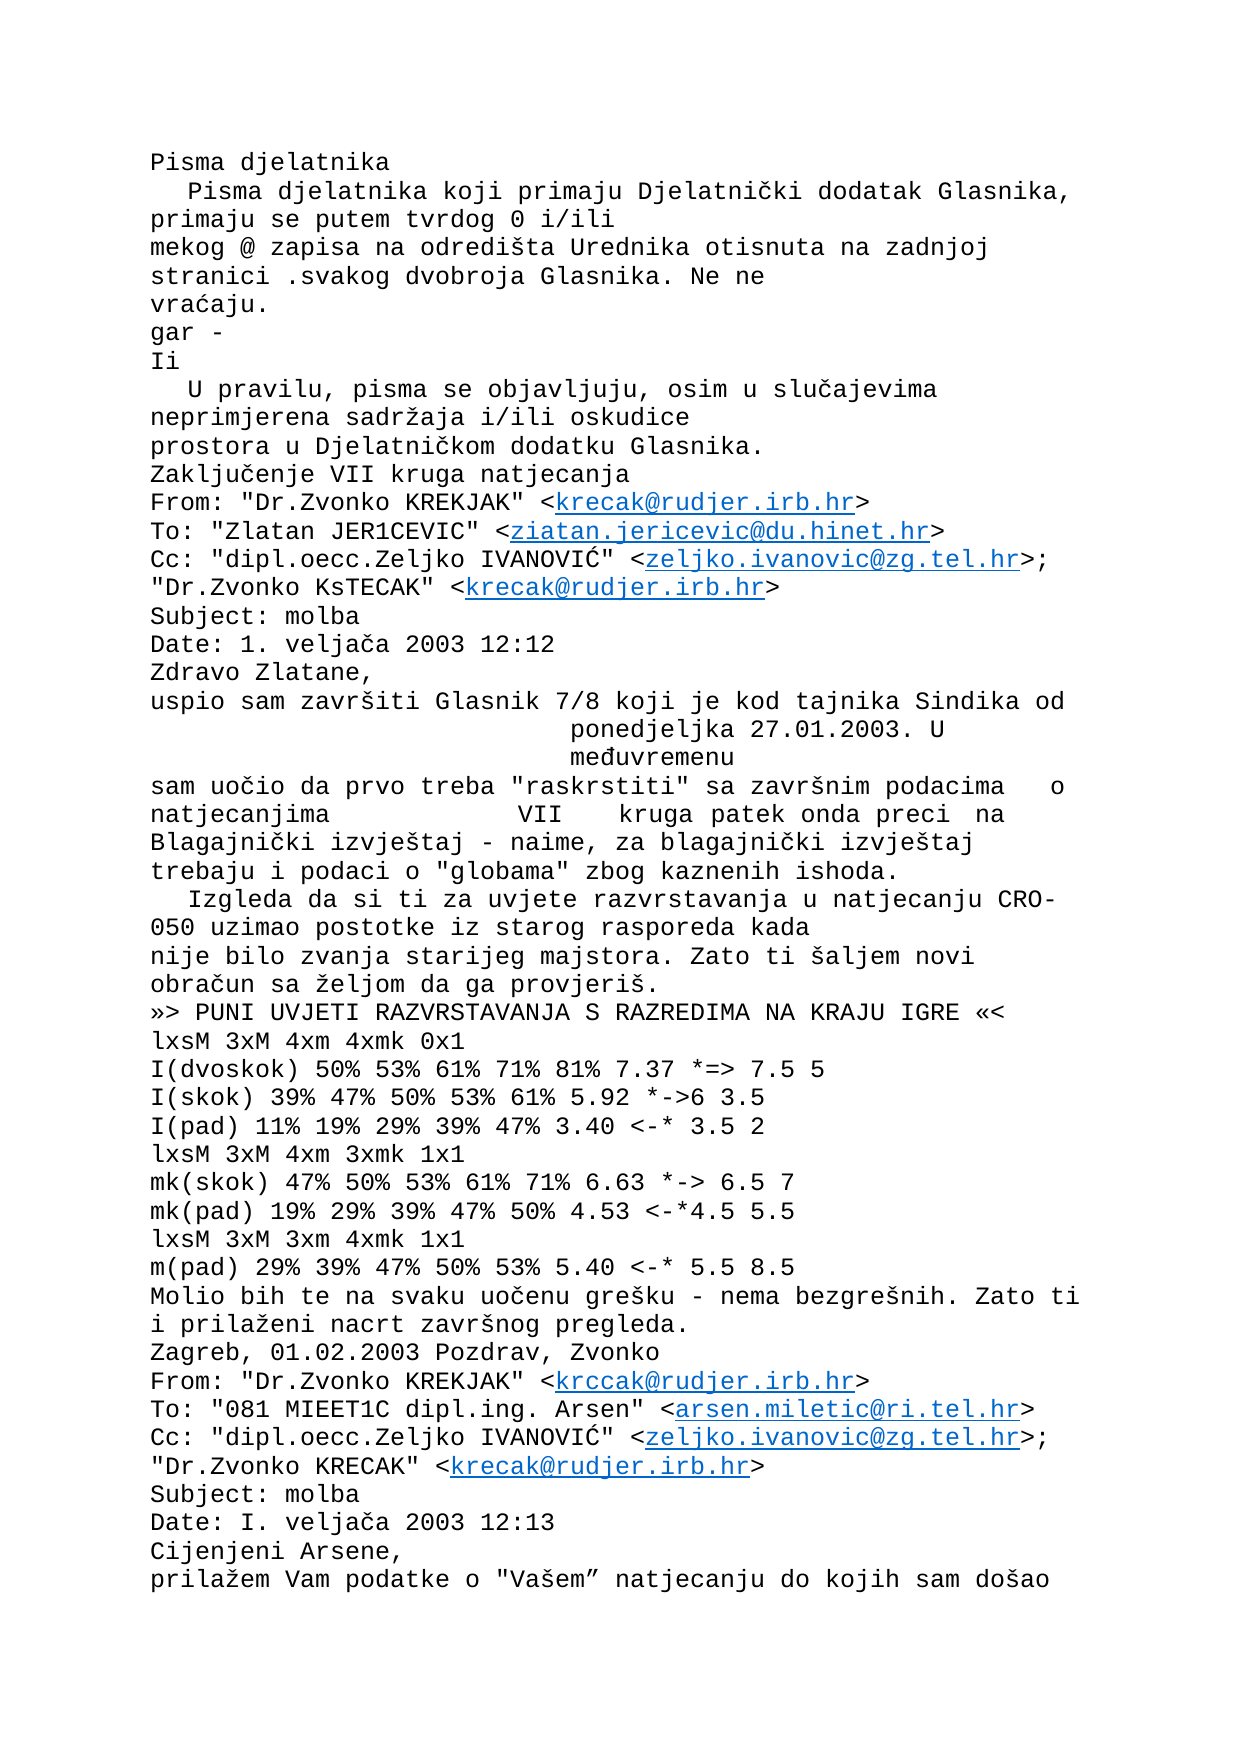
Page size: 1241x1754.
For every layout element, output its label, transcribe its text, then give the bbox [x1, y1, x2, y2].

text Cc: "dipl.oecc.Zeljko IVANOVIĆ" <zeljko.ivanovic@zg.tel.hr>; "Dr.Zvonko KRECAK" <krecak@rudjer.irb.hr> [150, 1425, 1090, 1482]
text vraćaju. [150, 292, 1090, 320]
text Pisma djelatnika [150, 150, 1090, 178]
text Molio bih te na svaku uočenu grešku - nema bezgrešnih. Zato ti i prilaženi nacrt završnog pregleda. Zagreb, 01.02.2003 Pozdrav, Zvonko [150, 1283, 1090, 1368]
text gar [150, 320, 1090, 348]
text uspio sam završiti Glasnik 7/8 koji je kod tajnika Sindika od ponedjeljka 27.01.2003. U međuvremenu [150, 688, 1090, 773]
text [150, 1567, 1090, 1595]
text Subject: molba [150, 1482, 1090, 1510]
text From: "Dr.Zvonko KREKJAK" <krecak@rudjer.irb.hr> [150, 490, 1090, 518]
text sam uočio da prvo treba "raskrstiti" sa završnim podacima o natjecanjima VII kruga pa tek onda preci na [150, 773, 1090, 830]
text Cijenjeni Arsene, [150, 1538, 1090, 1567]
text U pravilu, pisma se objavljuju, osim u slučajevima neprimjerena sadržaja i/ili oskudice prostora u Djelatničkom dodatku Glasnika. [150, 377, 1090, 462]
text Izgleda da si ti za uvjete razvrstavanja u natjecanju CRO-050 uzimao postotke iz starog rasporeda kada nije bilo zvanja starijeg majstora. Zato ti šaljem novi obračun sa željom da ga provjeriš. [150, 887, 1090, 1000]
text Cc: "dipl.oecc.Zeljko IVANOVIĆ" <zeljko.ivanovic@zg.tel.hr>; "Dr.Zvonko KsTECAK" <krecak@rudjer.irb.hr> [150, 547, 1090, 603]
text Pisma djelatnika koji primaju Djelatnički dodatak Glasnika, primaju se putem tvrdog 0 i/ili mekog @ zapisa na odredišta Urednika otisnuta na zadnjoj stranici .svakog dvobroja Glasnika. Ne ne [150, 178, 1090, 292]
text To: "081 MIEET1C dipl.ing. Arsen" <arsen.miletic@ri.tel.hr> [150, 1397, 1090, 1425]
text Ii [150, 348, 1090, 377]
text Date: 1. veljača 2003 12:12 [150, 632, 1090, 660]
text Date: I. veljača 2003 12:13 [150, 1510, 1090, 1538]
text »> PUNI UVJETI RAZVRSTAVANJA S RAZREDIMA NA KRAJU IGRE «< lxsM 3xM 4xm 4xmk 0x1 I(dvoskok) 50% 53% 61% 71% 81% 7.37 *=> 7.5 5 I(skok) 39% 47% 50% 53% 61% 5.92 *->6 3.5 I(pad) 11% 19% 29% 39% 47% 3.40 <-* 3.5 2 lxsM 3xM 4xm 3xmk 1x1 mk(skok) 47% 50% 53% 61% 71% 6.63 *-> 6.5 7 mk(pad) 19% 29% 39% 47% 50% 4.53 <-*4.5 5.5 lxsM 3xM 3xm 4xmk 1x1 m(pad) 29% 39% 47% 50% 53% 5.40 <-* 5.5 8.5 [150, 1000, 1090, 1283]
text From: "Dr.Zvonko KREKJAK" <krccak@rudjer.irb.hr> [150, 1368, 1090, 1397]
text Blagajnički izvještaj - naime, za blagajnički izvještaj trebaju i podaci o "globama" zbog kaznenih ishoda. [150, 830, 1090, 887]
text Subject: molba [150, 603, 1090, 632]
text To: "Zlatan JER1CEVIC" <ziatan.jericevic@du.hinet.hr> [150, 518, 1090, 547]
text Zaključenje VII kruga natjecanja [150, 462, 1090, 490]
text Zdravo Zlatane, [150, 660, 1090, 688]
